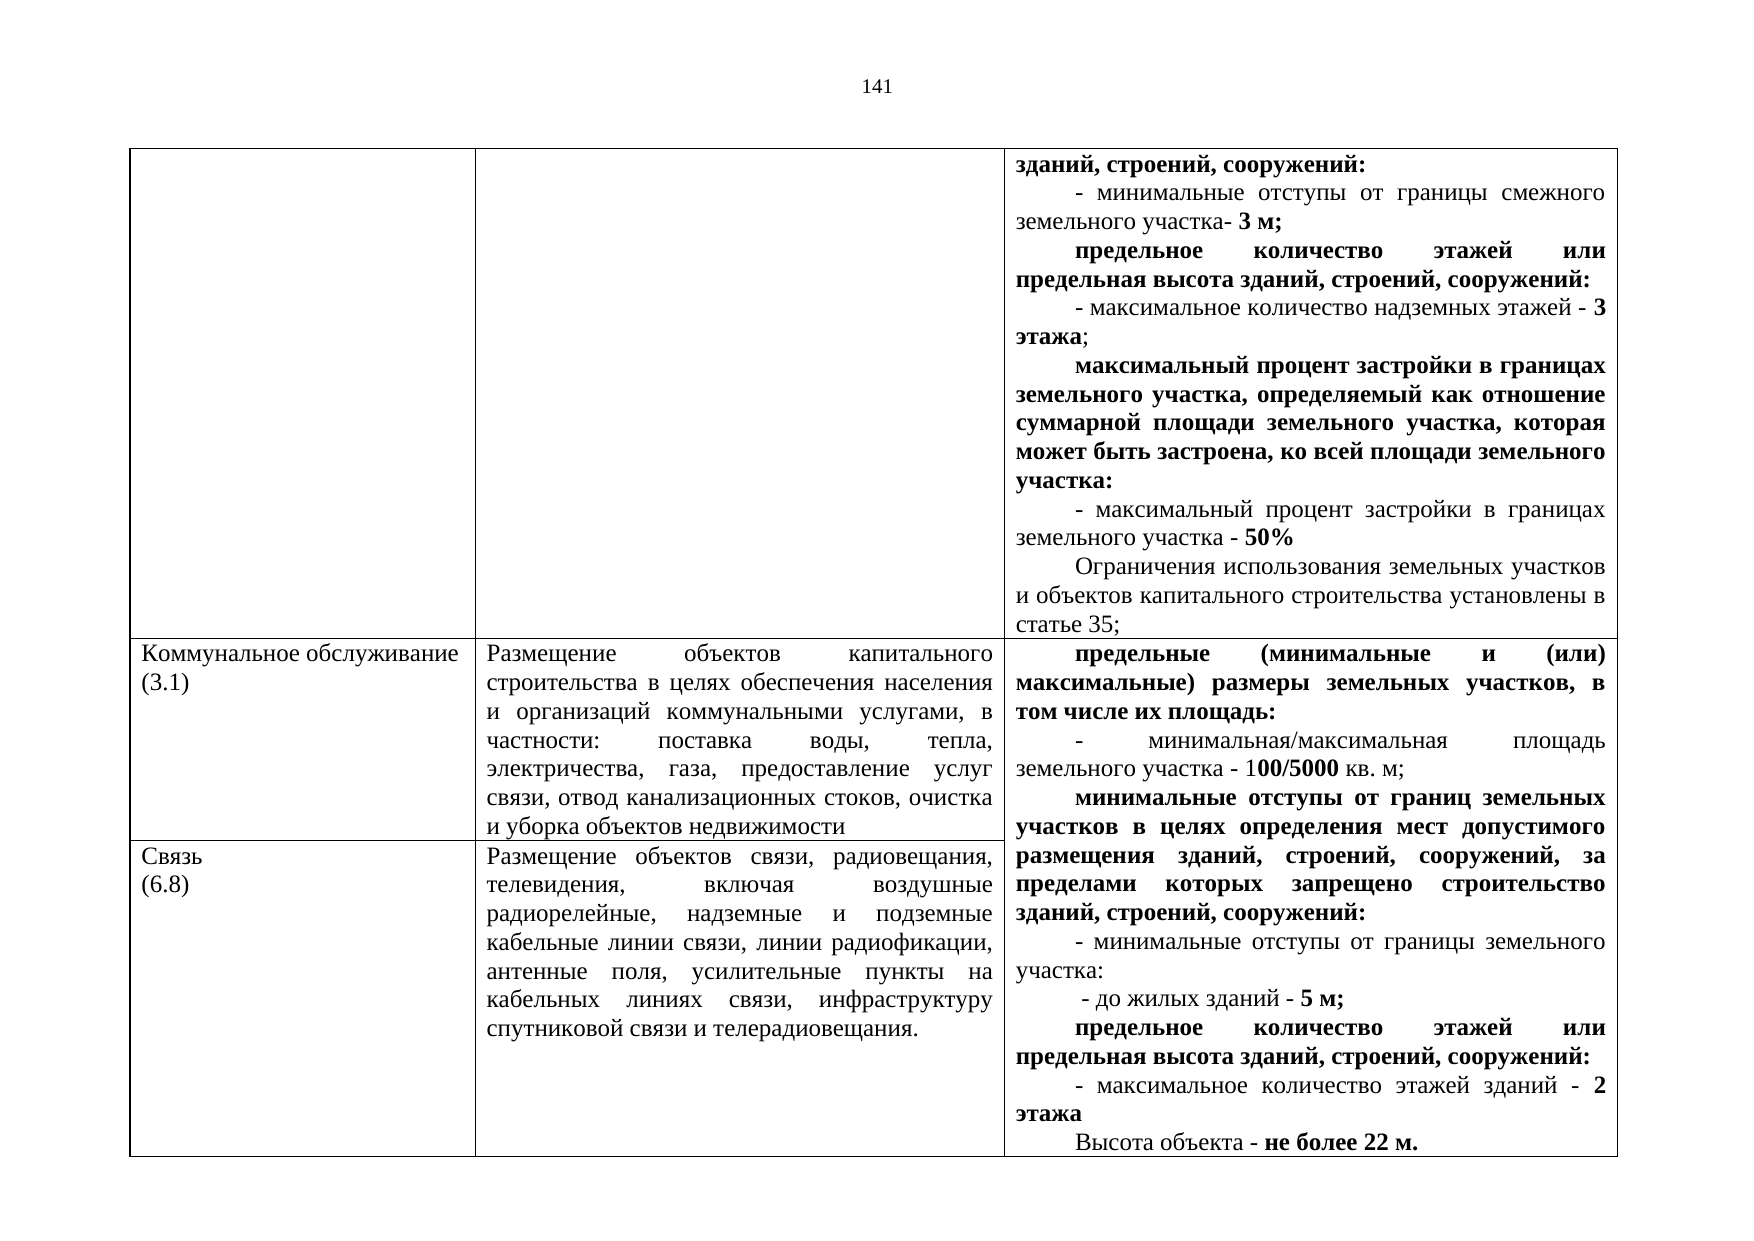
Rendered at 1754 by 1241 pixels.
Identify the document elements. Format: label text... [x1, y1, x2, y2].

table_cell предельные (минимальные и (или) максимальные) размеры земельных участков, в том числе их площадь: - минимальная/максимальная площадь земельного участка - 100/5000 кв. м; минимальные отступы от границ земельных участков в целях определения мест допустимого размещения зданий, строений, сооружений, за пределами которых запрещено строительство зданий, строений, сооружений: - минимальные отступы от границы земельного участка: - до жилых зданий - 5 м; предельное количество этажей или предельная высота зданий, строений, сооружений: - максимальное количество этажей зданий - 2 этажа Высота объекта - не более 22 м. Ограничения использования земельных участков и объектов капитального строительства установлены в статье 35; [1005, 639, 1617, 1156]
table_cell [476, 841, 1004, 1156]
table_cell Размещение объектов капитального строительства в целях обеспечения населения и организаций коммунальными услугами, в частности: поставка воды, тепла, электричества, газа, предоставление услуг связи, отвод канализационных стоков, очистка и уборка объектов недвижимости [476, 639, 1004, 840]
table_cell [131, 149, 475, 637]
table_cell Связь (6.8) [131, 841, 475, 1156]
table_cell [476, 149, 1004, 637]
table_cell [1005, 149, 1617, 637]
table_cell Коммунальное обслуживание (3.1) [131, 639, 475, 840]
